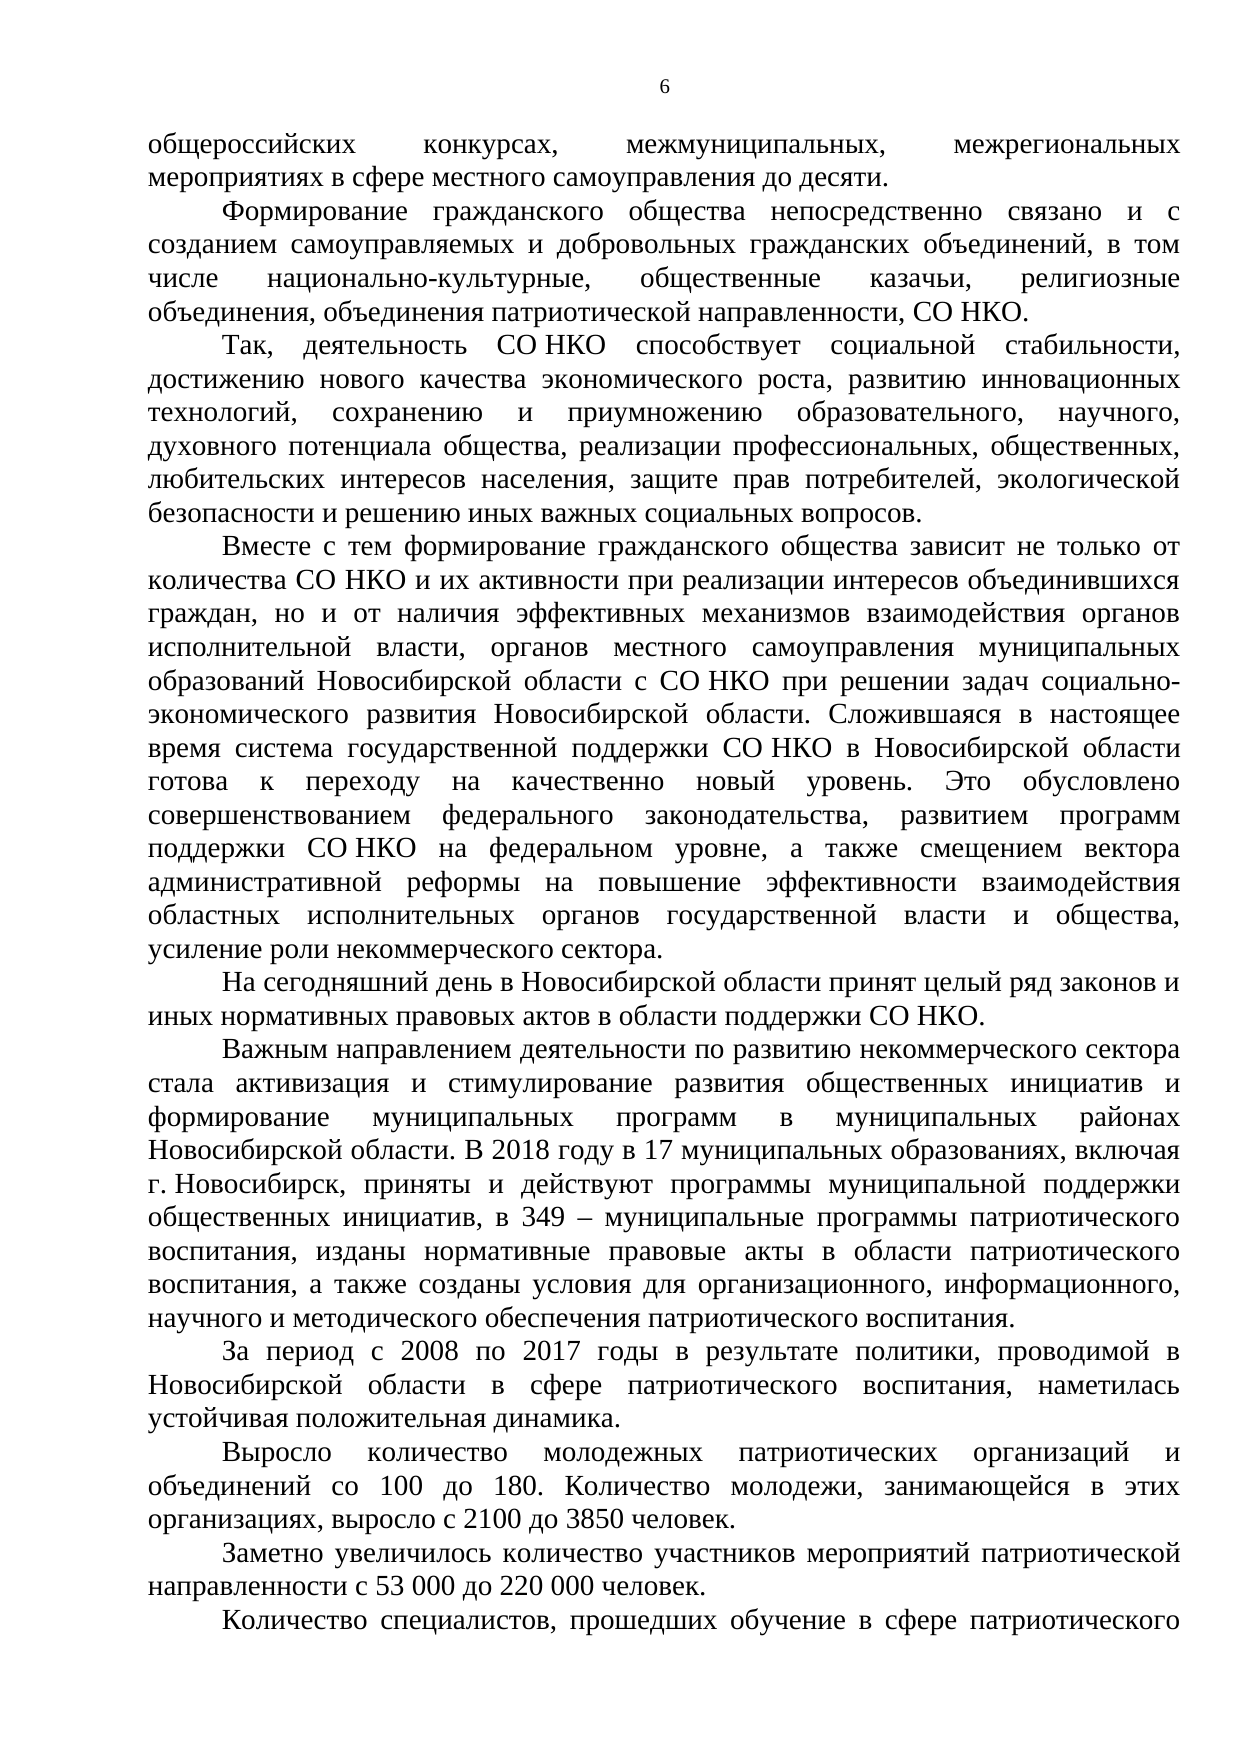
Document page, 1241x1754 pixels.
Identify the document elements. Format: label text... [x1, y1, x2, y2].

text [148, 1602, 1181, 1635]
text Вместе с тем формирование гражданского общества зависит не только от количества СО НКО и их активности при реализации интересов объединившихся граждан, но и от наличия эффективных механизмов взаимодействия органов исполнительной власти, органов местного самоуправления муниципальных образований Новосибирской области с СО НКО при решении задач социально-экономического развития Новосибирской области. Сложившаяся в настоящее время система государственной поддержки СО НКО в Новосибирской области готова к переходу на качественно новый уровень. Это обусловлено совершенствованием федерального законодательства, развитием программ поддержки СО НКО на федеральном уровне, а также смещением вектора административной реформы на повышение эффективности взаимодействия областных исполнительных органов государственной власти и общества, усиление роли некоммерческого сектора. [148, 528, 1181, 964]
text Выросло количество молодежных патриотических организаций и объединений со 100 до 180. Количество молодежи, занимающейся в этих организациях, выросло с 2100 до 3850 человек. [148, 1434, 1181, 1535]
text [148, 126, 1181, 193]
text На сегодняшний день в Новосибирской области принят целый ряд законов и иных нормативных правовых актов в области поддержки СО НКО. [148, 964, 1181, 1032]
text Формирование гражданского общества непосредственно связано и с созданием самоуправляемых и добровольных гражданских объединений, в том числе национально-культурные, общественные казачьи, религиозные объединения, объединения патриотической направленности, СО НКО. [148, 193, 1181, 327]
text Важным направлением деятельности по развитию некоммерческого сектора стала активизация и стимулирование развития общественных инициатив и формирование муниципальных программ в муниципальных районах Новосибирской области. В 2018 году в 17 муниципальных образованиях, включая г. Новосибирск, приняты и действуют программы муниципальной поддержки общественных инициатив, в 349 – муниципальные программы патриотического воспитания, изданы нормативные правовые акты в области патриотического воспитания, а также созданы условия для организационного, информационного, научного и методического обеспечения патриотического воспитания. [148, 1032, 1181, 1333]
text За период с 2008 по 2017 годы в результате политики, проводимой в Новосибирской области в сфере патриотического воспитания, наметилась устойчивая положительная динамика. [148, 1333, 1181, 1434]
text Так, деятельность СО НКО способствует социальной стабильности, достижению нового качества экономического роста, развитию инновационных технологий, сохранению и приумножению образовательного, научного, духовного потенциала общества, реализации профессиональных, общественных, любительских интересов населения, защите прав потребителей, экологической безопасности и решению иных важных социальных вопросов. [148, 327, 1181, 528]
text Заметно увеличилось количество участников мероприятий патриотической направленности с 53 000 до 220 000 человек. [148, 1535, 1181, 1602]
